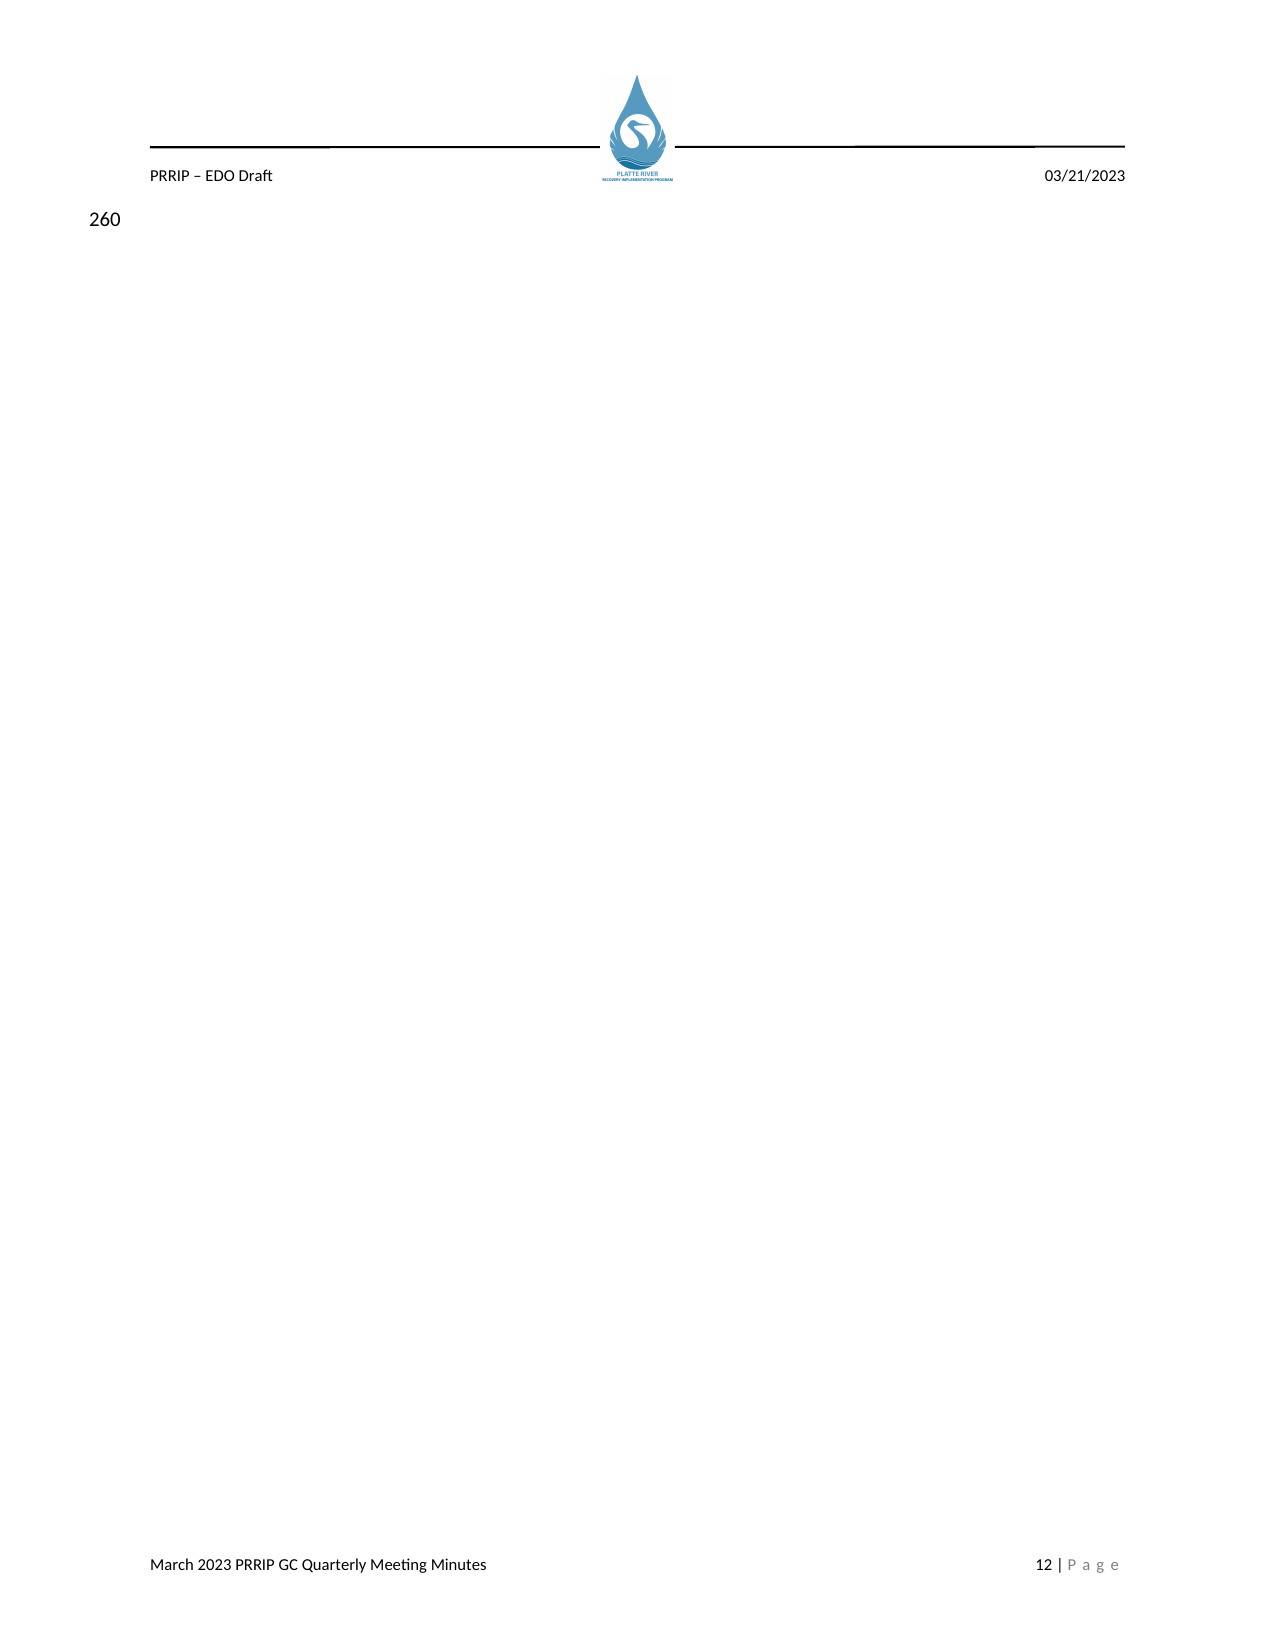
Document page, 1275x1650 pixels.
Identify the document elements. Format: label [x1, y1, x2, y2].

picture [602, 75, 673, 182]
